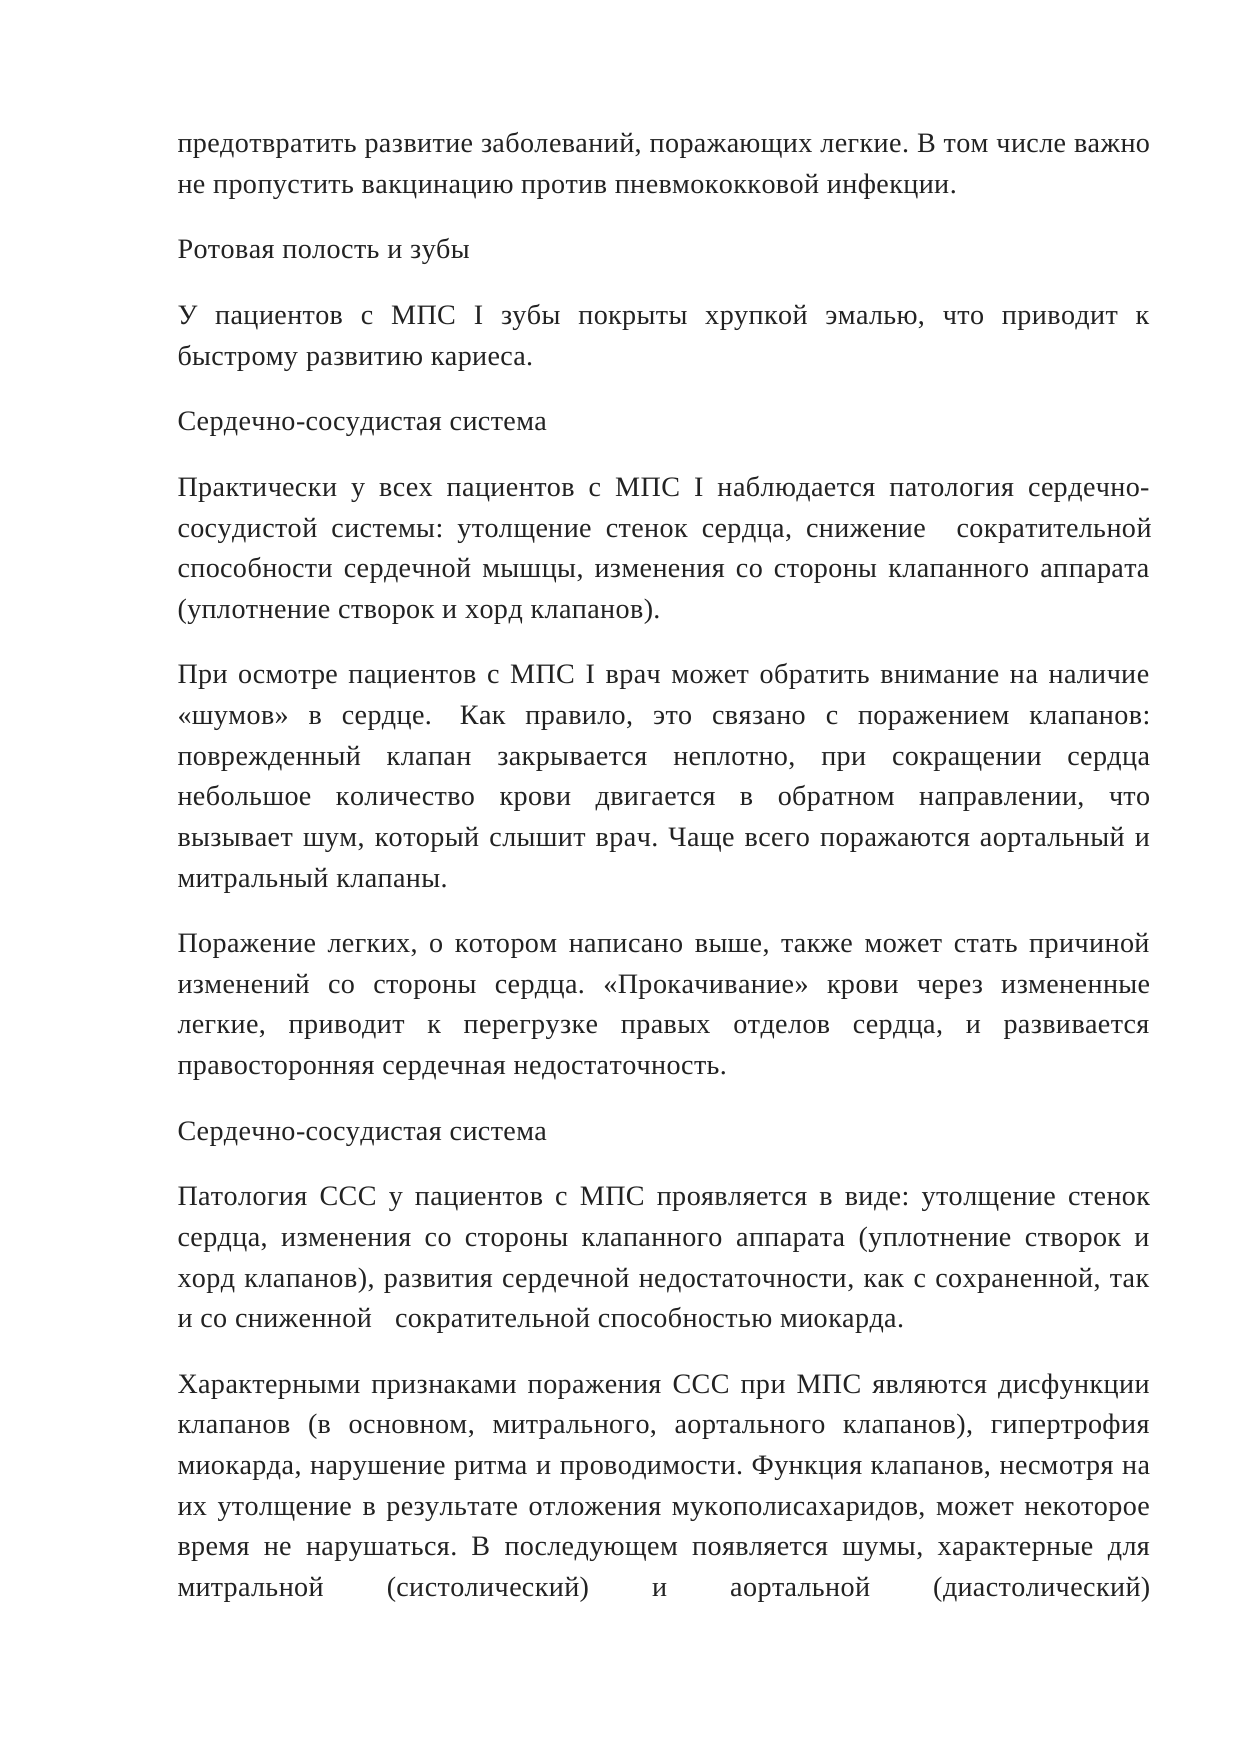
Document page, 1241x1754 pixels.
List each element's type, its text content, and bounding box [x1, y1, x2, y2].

text Сердечно-сосудистая система [177, 1106, 1152, 1146]
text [177, 118, 1152, 199]
text Поражение легких, о котором написано выше, также может стать причиной изменений со стороны сердца. «Прокачивание» крови через измененные легкие, приводит к перегрузке правых отделов сердца, и развивается правосторонняя сердечная недостаточность. [177, 918, 1152, 1081]
text Ротовая полость и зубы [177, 224, 1152, 265]
text Практически у всех пациентов с МПС I наблюдается патология сердечно-сосудистой системы: утолщение стенок сердца, снижение сократительной способности сердечной мышцы, изменения со стороны клапанного аппарата (уплотнение створок и хорд клапанов). [177, 462, 1152, 624]
text Патология ССС у пациентов с МПС проявляется в виде: утолщение стенок сердца, изменения со стороны клапанного аппарата (уплотнение створок и хорд клапанов), развития сердечной недостаточности, как с сохраненной, так и со сниженной сократительной способностью миокарда. [177, 1171, 1152, 1334]
text При осмотре пациентов с МПС I врач может обратить внимание на наличие «шумов» в сердце. Как правило, это связано с поражением клапанов: поврежденный клапан закрывается неплотно, при сокращении сердца небольшое количество крови двигается в обратном направлении, что вызывает шум, который слышит врач. Чаще всего поражаются аортальный и митральный клапаны. [177, 649, 1152, 893]
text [177, 1359, 1152, 1602]
text У пациентов с МПС I зубы покрыты хрупкой эмалью, что приводит к быстрому развитию кариеса. [177, 290, 1152, 371]
text Сердечно-сосудистая система [177, 396, 1152, 437]
